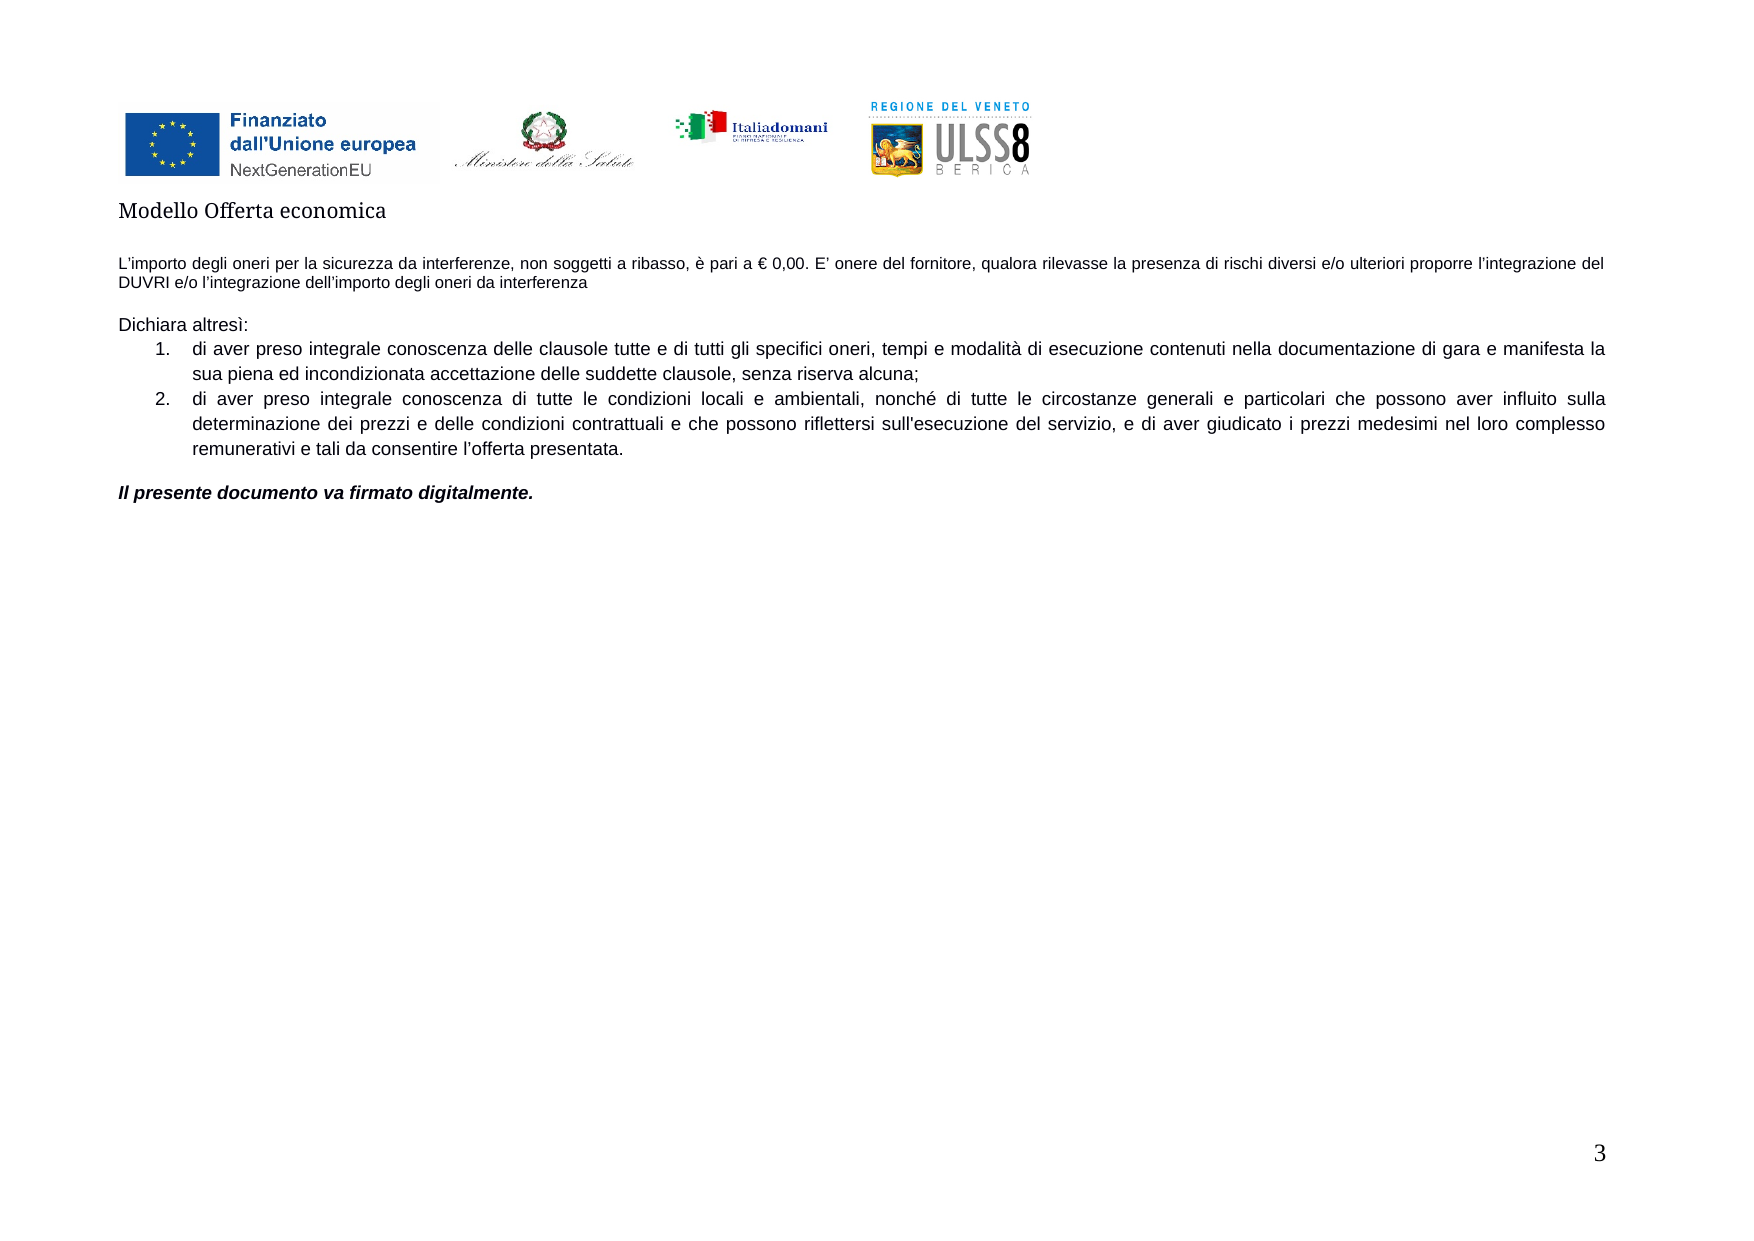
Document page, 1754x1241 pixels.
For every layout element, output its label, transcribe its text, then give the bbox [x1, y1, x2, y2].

text L’importo degli oneri per la sicurezza da interferenze, non soggetti a ribasso, è pari a € 0,00. E’ onere del fornitore, qualora rilevasse la presenza di rischi diversi e/o ulteriori proporre l’integrazione del DUVRI e/o l’integrazione dell’importo degli oneri da interferenza [118, 253, 1606, 292]
text Dichiara altresì: [118, 313, 1606, 335]
list di aver preso integrale conoscenza di tutte le condizioni locali e ambientali, nonché di tutte le circostanze generali e particolari che possono aver influito sulla determinazione dei prezzi e delle condizioni contrattuali e che possono riflettersi sull'esecuzione del servizio, e di aver giudicato i prezzi medesimi nel loro complesso remunerativi e tali da consentire l’offerta presentata. [155, 385, 1606, 460]
list di aver preso integrale conoscenza delle clausole tutte e di tutti gli specifici oneri, tempi e modalità di esecuzione contenuti nella documentazione di gara e manifesta la sua piena ed incondizionata accettazione delle suddette clausole, senza riserva alcuna; [155, 335, 1606, 385]
text Il presente documento va firmato digitalmente. [118, 481, 1606, 503]
picture [118, 73, 1041, 184]
